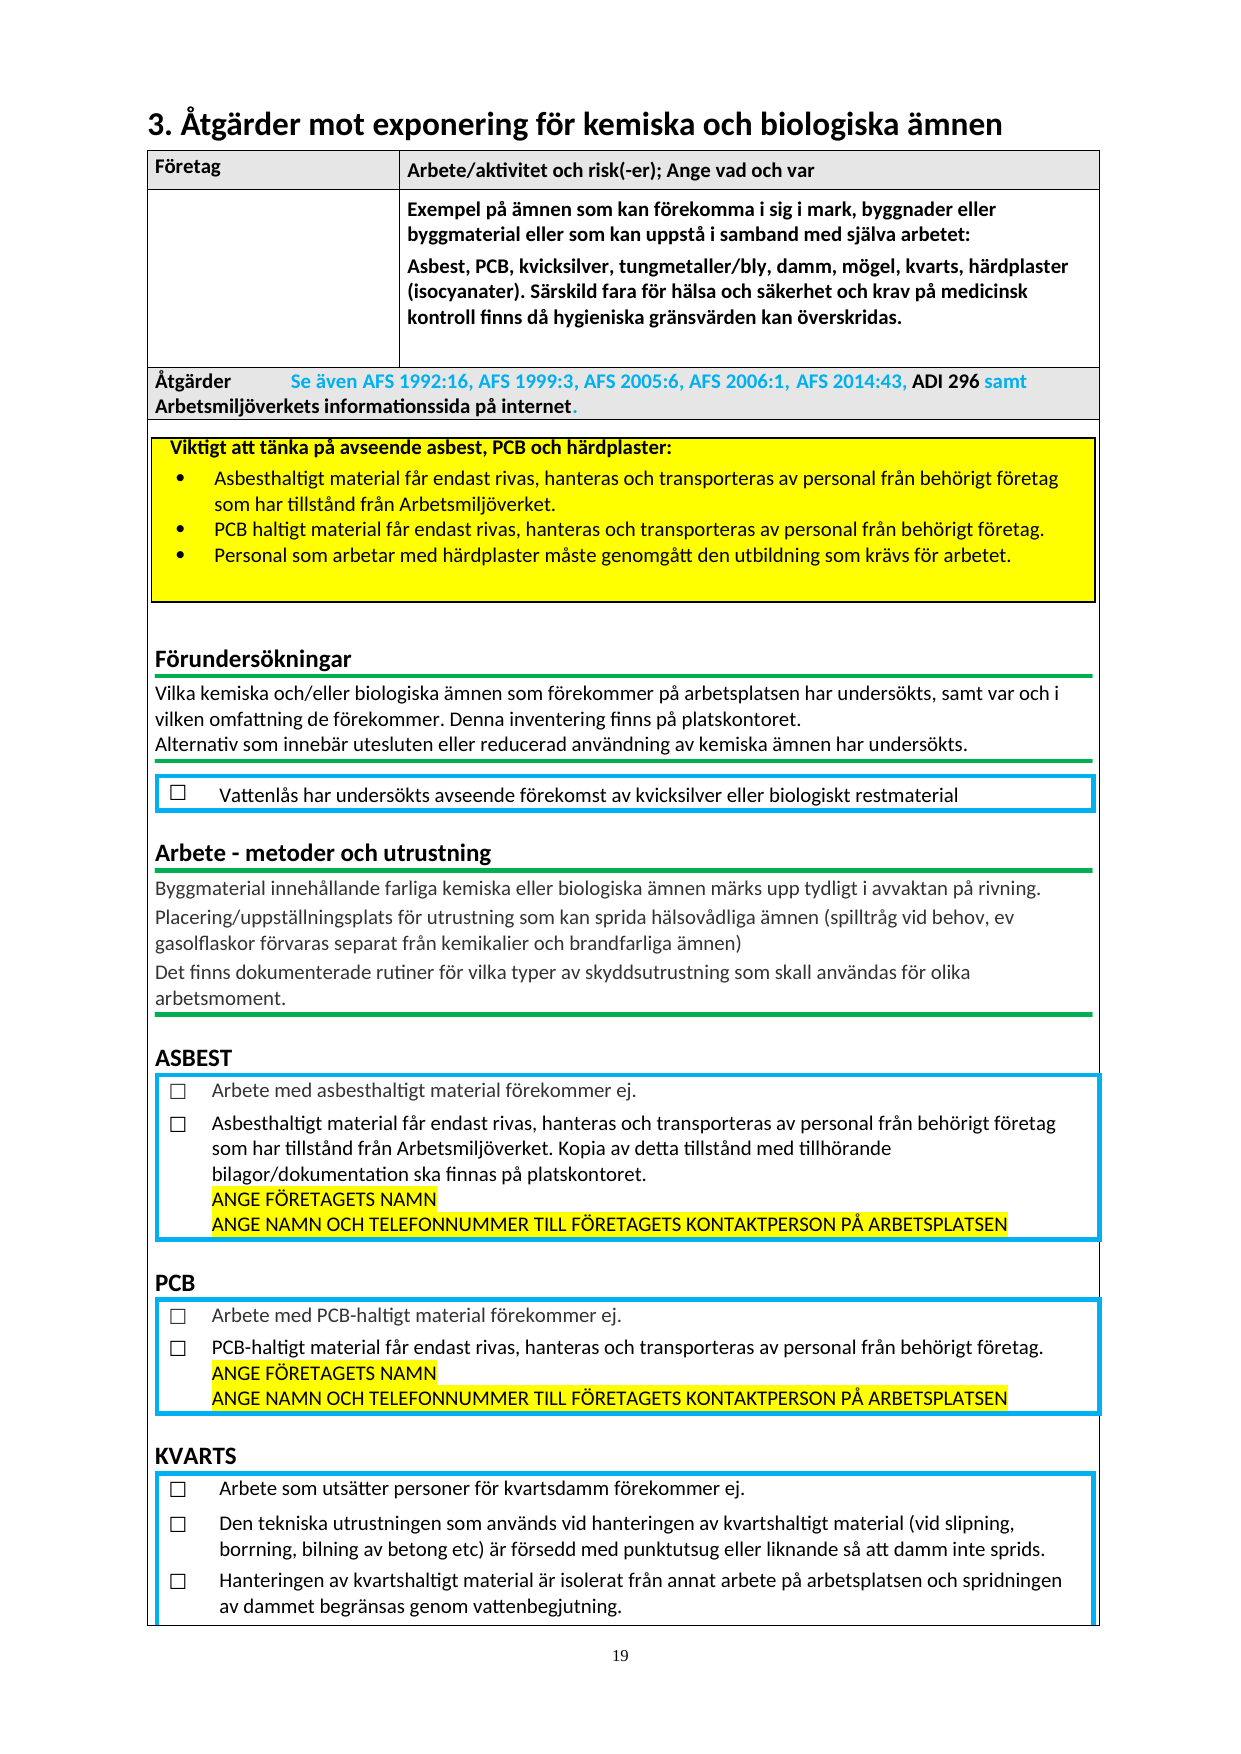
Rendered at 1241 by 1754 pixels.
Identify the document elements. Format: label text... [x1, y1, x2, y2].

table_header Företag [148, 151, 399, 189]
table_header Arbete/aktivitet och risk(-er); Ange vad och var [400, 151, 1099, 189]
table_cell Åtgärder Se även AFS 1992:16, AFS 1999:3, AFS 2005:6, AFS 2006:1, AFS 2014:43, ADI 296 samt Arbetsmiljöverkets informationssida på internet. [148, 368, 1099, 419]
subtitle 3. Åtgärder mot exponering för kemiska och biologiska ämnen [147, 103, 1093, 143]
table_cell [148, 190, 399, 367]
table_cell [148, 420, 1099, 1624]
table_cell Exempel på ämnen som kan förekomma i sig i mark, byggnader eller byggmaterial eller som kan uppstå i samband med själva arbetet: Asbest, PCB, kvicksilver, tungmetaller/bly, damm, mögel, kvarts, härdplaster (isocyanater). Särskild fara för hälsa och säkerhet och krav på medicinsk kontroll finns då hygieniska gränsvärden kan överskridas. [400, 190, 1099, 367]
